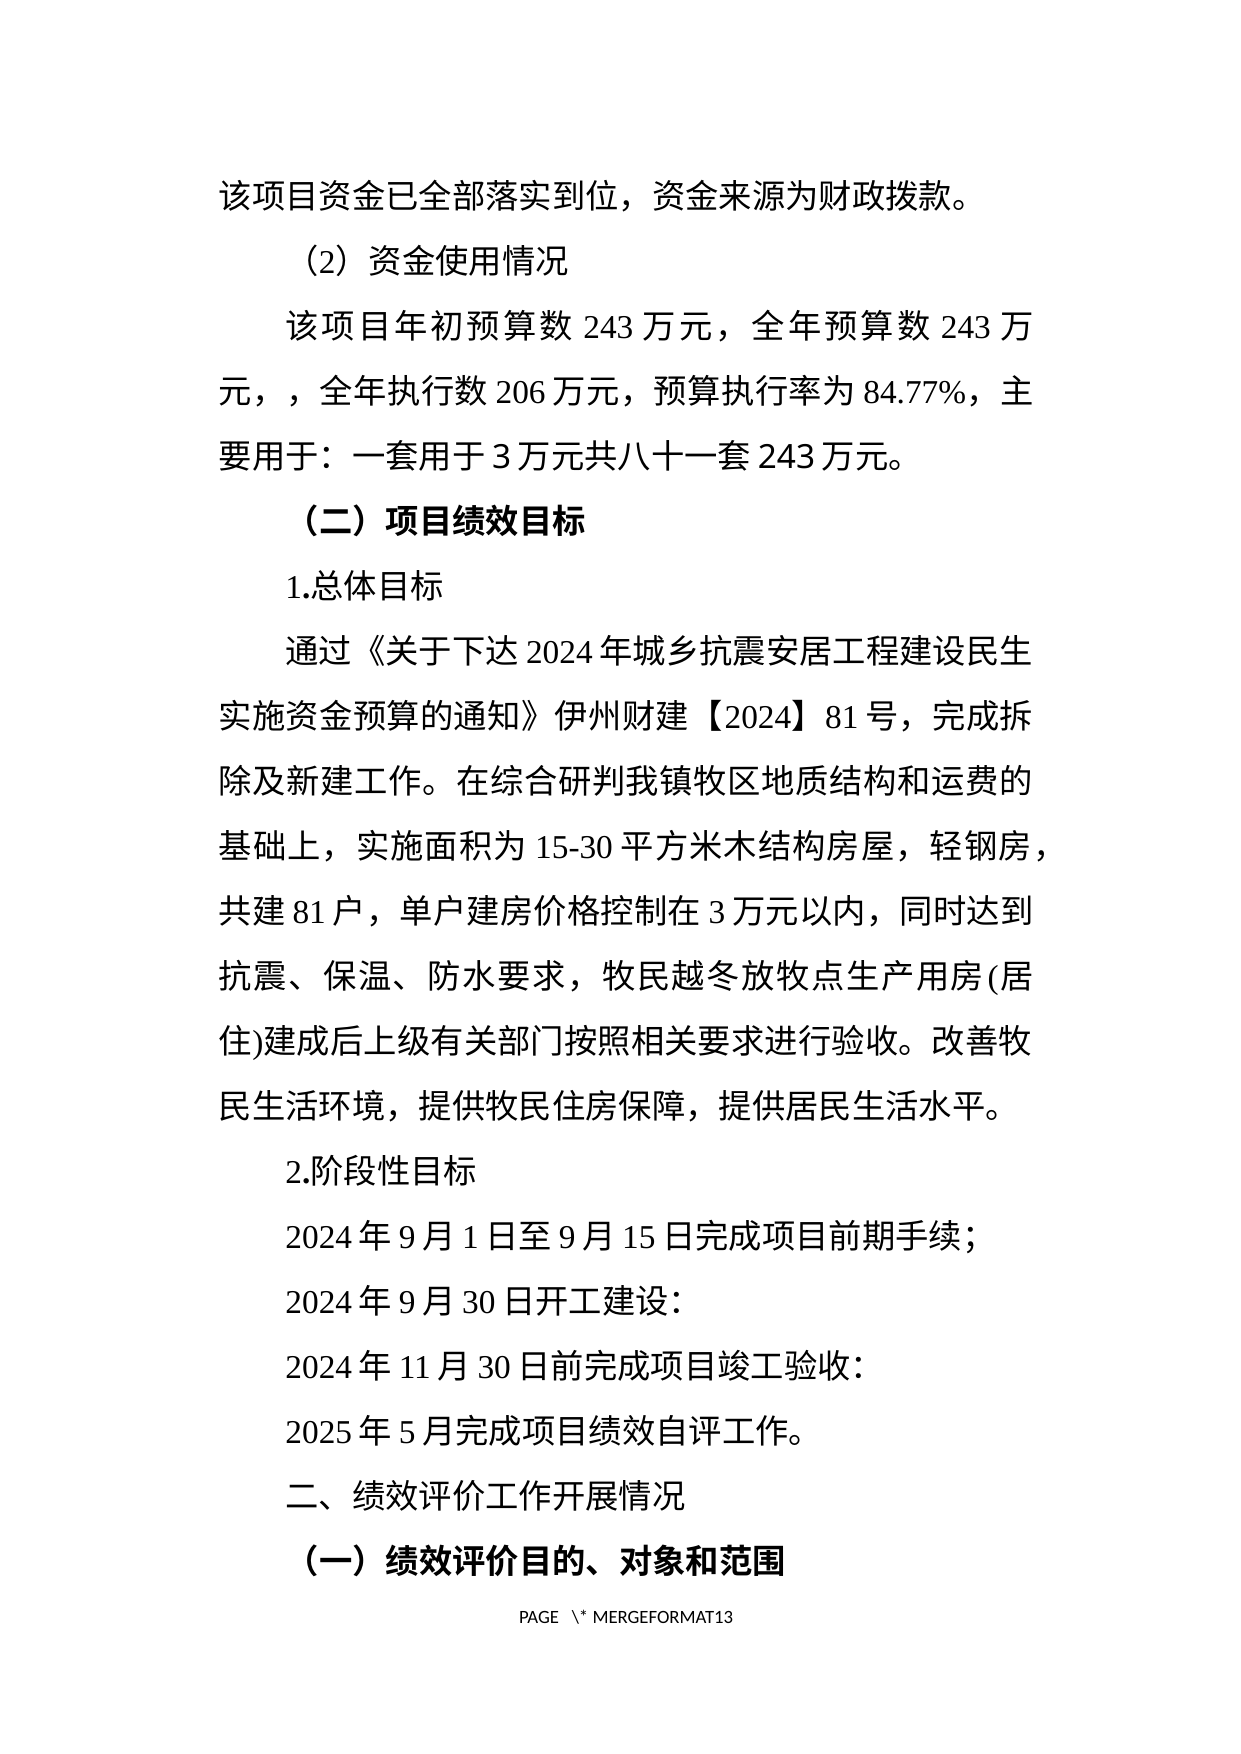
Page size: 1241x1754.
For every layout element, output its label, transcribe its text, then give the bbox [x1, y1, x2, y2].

text 2.阶段性目标 [218, 1137, 1033, 1202]
text （二）项目绩效目标 [218, 487, 1033, 552]
text 二、绩效评价工作开展情况 [218, 1462, 1033, 1527]
text 1.总体目标 [218, 552, 1033, 617]
text 2024年9月1日至9月15日完成项目前期手续； [218, 1202, 1033, 1267]
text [218, 162, 1033, 227]
text 该项目年初预算数243万元，全年预算数243万元，，全年执行数206万元，预算执行率为84.77%，主要用于：一套用于3万元共八十一套243万元。 [218, 292, 1033, 487]
text （一）绩效评价目的、对象和范围 [218, 1527, 1033, 1592]
text 2024年9月30日开工建设： [218, 1267, 1033, 1332]
text （2）资金使用情况 [218, 227, 1033, 292]
text 通过《关于下达2024年城乡抗震安居工程建设民生实施资金预算的通知》伊州财建【2024】81号，完成拆除及新建工作。在综合研判我镇牧区地质结构和运费的基础上，实施面积为15-30平方米木结构房屋，轻钢房，共建81户，单户建房价格控制在3万元以内，同时达到抗震、保温、防水要求，牧民越冬放牧点生产用房(居住)建成后上级有关部门按照相关要求进行验收。改善牧民生活环境，提供牧民住房保障，提供居民生活水平。 [218, 617, 1033, 1137]
text 2024年11月30日前完成项目竣工验收： [218, 1332, 1033, 1397]
text 2025年5月完成项目绩效自评工作。 [218, 1397, 1033, 1462]
